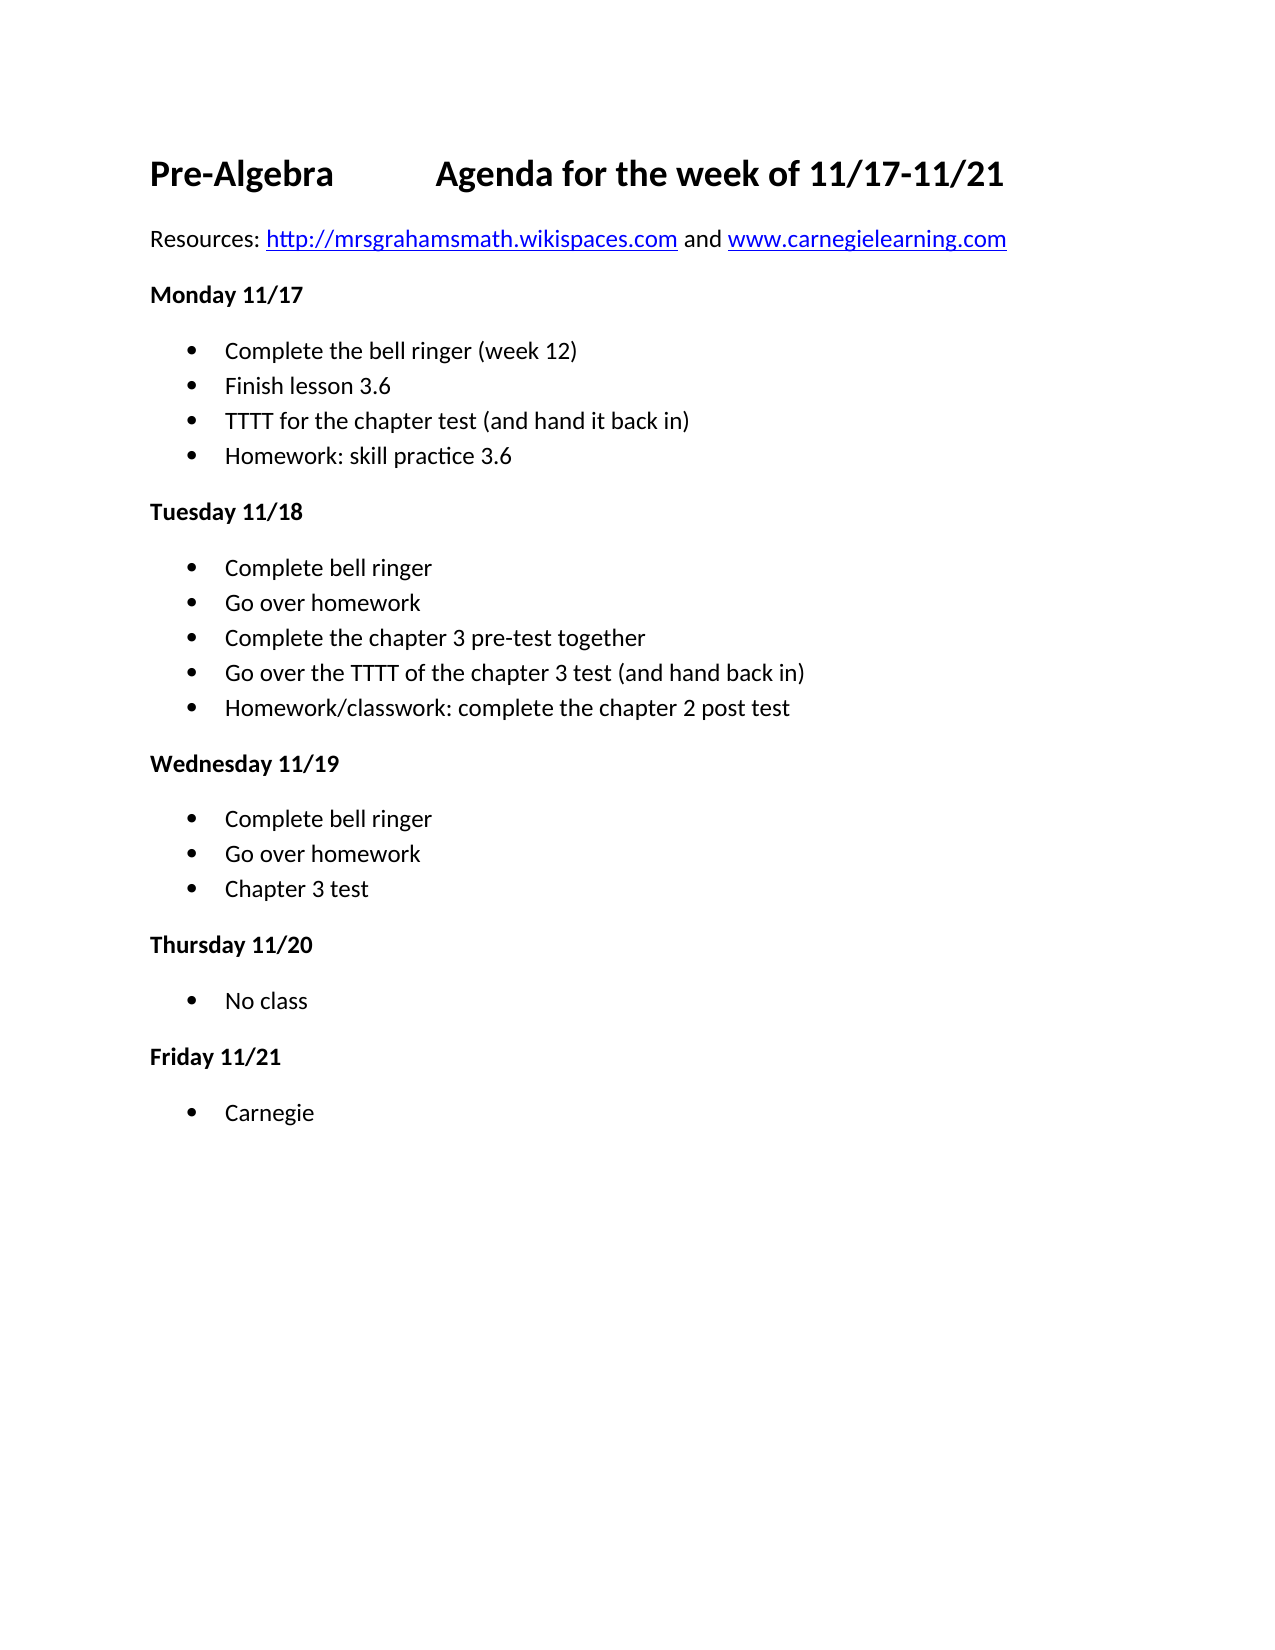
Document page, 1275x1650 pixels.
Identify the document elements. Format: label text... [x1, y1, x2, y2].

text Tuesday 11/18 [150, 496, 1125, 527]
list Chapter 3 test [187, 873, 1125, 904]
list No class [187, 985, 1125, 1016]
list Carnegie [187, 1097, 1125, 1127]
list Complete bell ringer [187, 552, 1125, 582]
text Pre-Algebra Agenda for the week of 11/17-11/21 [150, 150, 1125, 196]
list Homework/classwork: complete the chapter 2 post test [187, 692, 1125, 722]
text Monday 11/17 [150, 279, 1125, 310]
list Complete bell ringer [187, 803, 1125, 834]
text Friday 11/21 [150, 1041, 1125, 1072]
list Homework: skill practice 3.6 [187, 440, 1125, 471]
list Go over the TTTT of the chapter 3 test (and hand back in) [187, 657, 1125, 687]
list Go over homework [187, 838, 1125, 869]
text Thursday 11/20 [150, 929, 1125, 960]
list Complete the chapter 3 pre-test together [187, 622, 1125, 652]
list Go over homework [187, 587, 1125, 617]
text Wednesday 11/19 [150, 748, 1125, 778]
list Finish lesson 3.6 [187, 370, 1125, 401]
text Resources: http://mrsgrahamsmath.wikispaces.com and www.carnegielearning.com [150, 223, 1125, 254]
list TTTT for the chapter test (and hand it back in) [187, 405, 1125, 436]
list Complete the bell ringer (week 12) [187, 335, 1125, 366]
